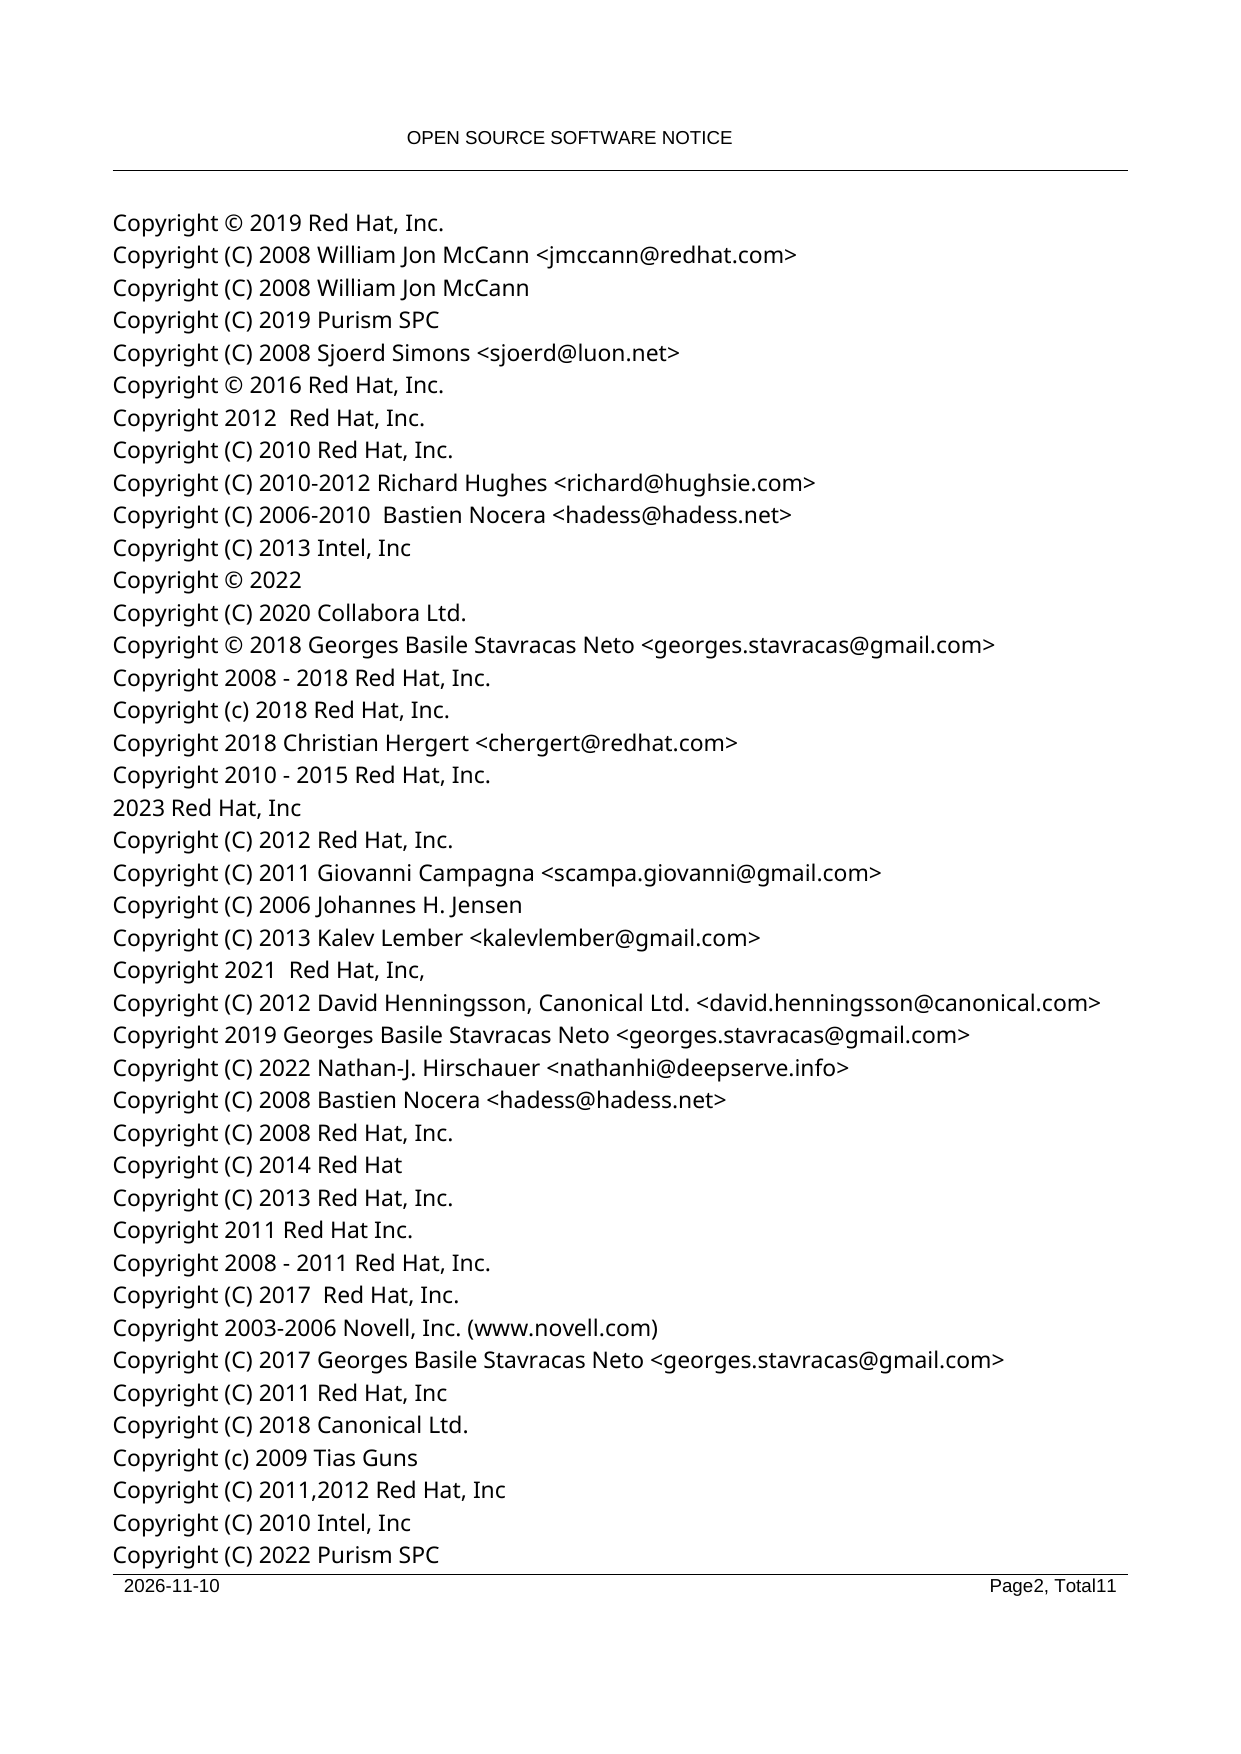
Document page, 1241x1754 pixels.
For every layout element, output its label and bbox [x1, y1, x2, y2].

text [112, 206, 1128, 1571]
